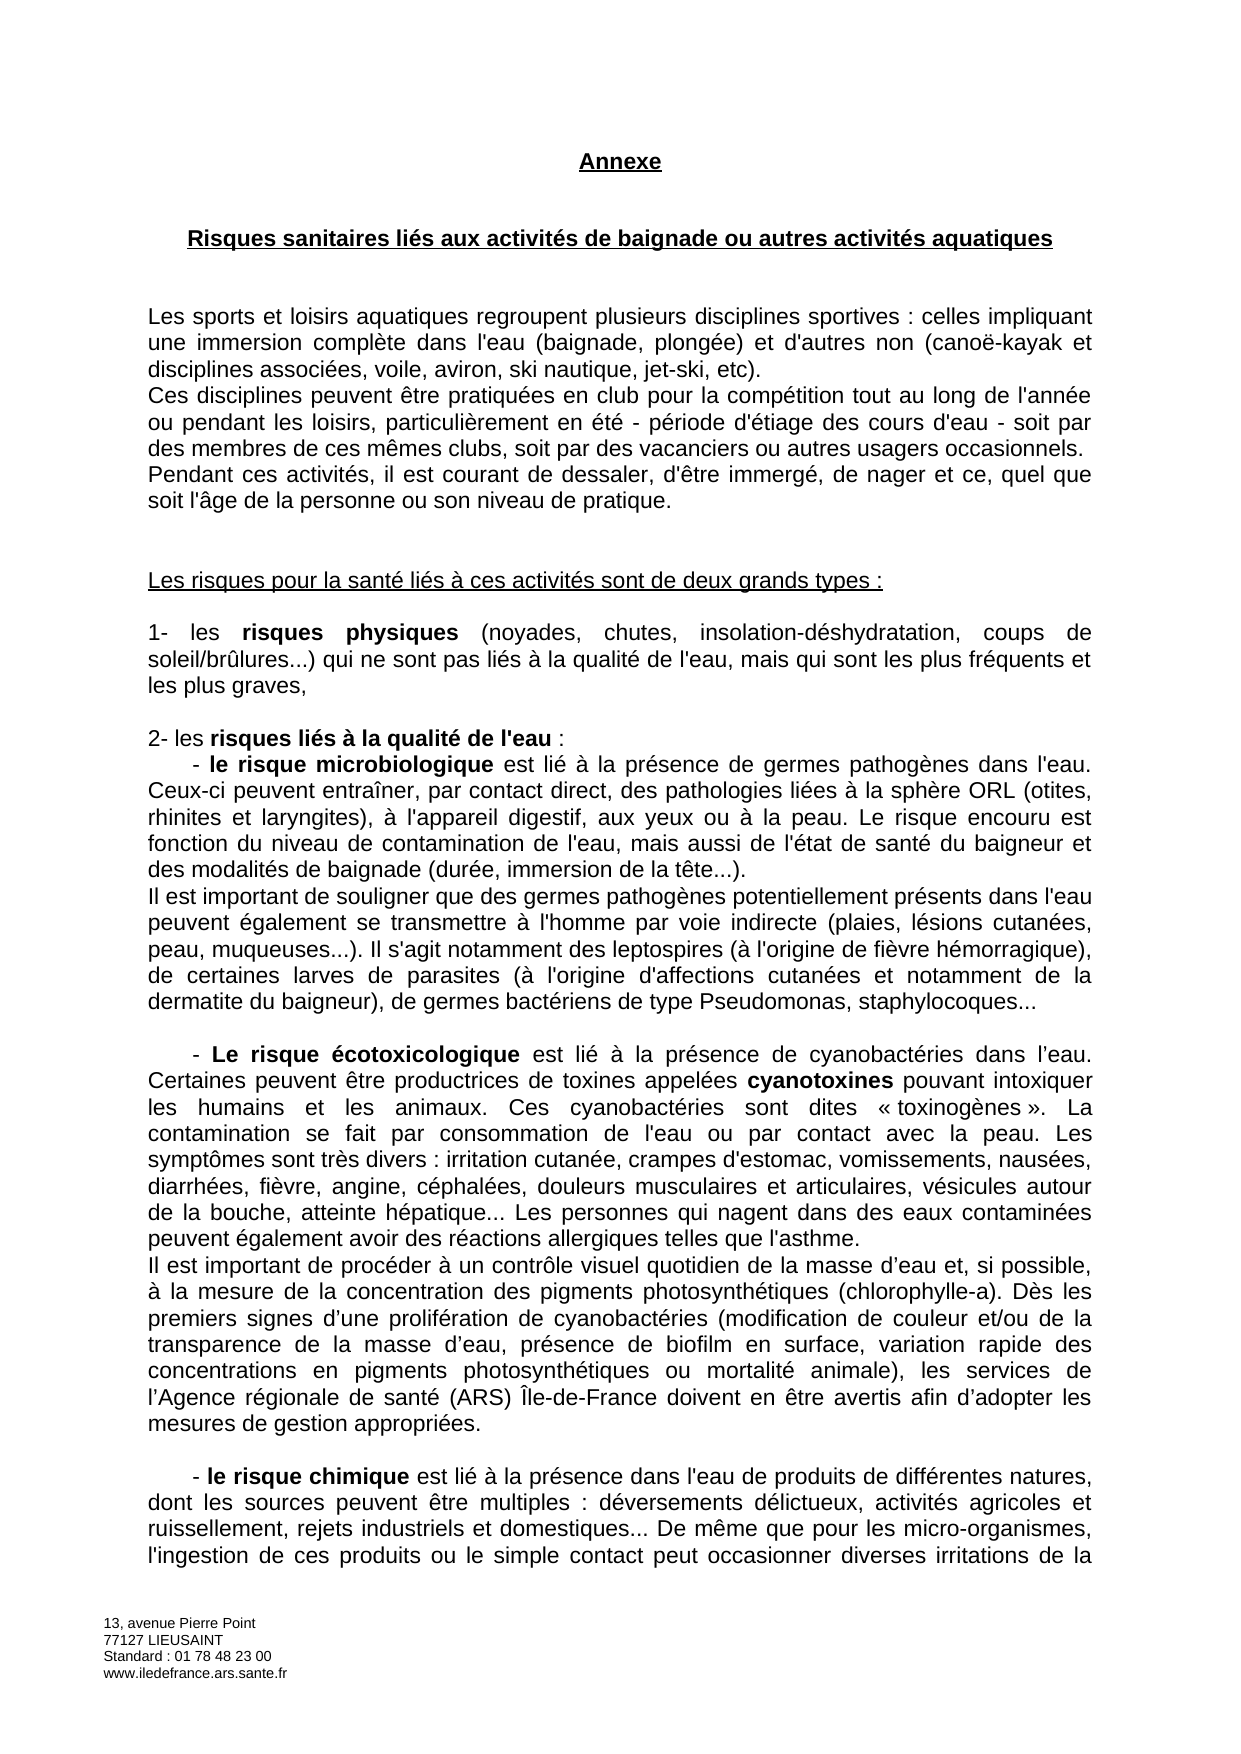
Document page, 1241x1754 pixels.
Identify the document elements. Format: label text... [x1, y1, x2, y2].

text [148, 1463, 1093, 1568]
text - Le risque écotoxicologique est lié à la présence de cyanobactéries dans l’eau. Certaines peuvent être productrices de toxines appelées cyanotoxines pouvant intoxiquer les humains et les animaux. Ces cyanobactéries sont dites « toxinogènes ». La contamination se fait par consommation de l'eau ou par contact avec la peau. Les symptômes sont très divers : irritation cutanée, crampes d'estomac, vomissements, nausées, diarrhées, fièvre, angine, céphalées, douleurs musculaires et articulaires, vésicules autour de la bouche, atteinte hépatique... Les personnes qui nagent dans des eaux contaminées peuvent également avoir des réactions allergiques telles que l'asthme. [148, 1041, 1093, 1252]
text Les risques pour la santé liés à ces activités sont de deux grands types : [148, 567, 1093, 593]
text - les risques liés à la qualité de l'eau : [148, 725, 1093, 751]
text Risques sanitaires liés aux activités de baignade ou autres activités aquatiques [148, 225, 1093, 252]
text - les risques physiques (noyades, chutes, insolation-déshydratation, coups de soleil/brûlures...) qui ne sont pas liés à la qualité de l'eau, mais qui sont les plus fréquents et les plus graves, [148, 619, 1093, 698]
text Ces disciplines peuvent être pratiquées en club pour la compétition tout au long de l'année ou pendant les loisirs, particulièrement en été - période d'étiage des cours d'eau - soit par des membres de ces mêmes clubs, soit par des vacanciers ou autres usagers occasionnels. [148, 382, 1093, 461]
text Il est important de procéder à un contrôle visuel quotidien de la masse d’eau et, si possible, à la mesure de la concentration des pigments photosynthétiques (chlorophylle-a). Dès les premiers signes d’une prolifération de cyanobactéries (modification de couleur et/ou de la transparence de la masse d’eau, présence de biofilm en surface, variation rapide des concentrations en pigments photosynthétiques ou mortalité animale), les services de l’Agence régionale de santé (ARS) Île-de-France doivent en être avertis afin d’adopter les mesures de gestion appropriées. [148, 1252, 1093, 1436]
text Annexe [148, 148, 1093, 174]
text - le risque microbiologique est lié à la présence de germes pathogènes dans l'eau. Ceux-ci peuvent entraîner, par contact direct, des pathologies liées à la sphère ORL (otites, rhinites et laryngites), à l'appareil digestif, aux yeux ou à la peau. Le risque encouru est fonction du niveau de contamination de l'eau, mais aussi de l'état de santé du baigneur et des modalités de baignade (durée, immersion de la tête...). [148, 751, 1093, 883]
text Les sports et loisirs aquatiques regroupent plusieurs disciplines sportives : celles impliquant une immersion complète dans l'eau (baignade, plongée) et d'autres non (canoë-kayak et disciplines associées, voile, aviron, ski nautique, jet-ski, etc). [148, 303, 1093, 382]
text Pendant ces activités, il est courant de dessaler, d'être immergé, de nager et ce, quel que soit l'âge de la personne ou son niveau de pratique. [148, 461, 1093, 514]
text Il est important de souligner que des germes pathogènes potentiellement présents dans l'eau peuvent également se transmettre à l'homme par voie indirecte (plaies, lésions cutanées, peau, muqueuses...). Il s'agit notamment des leptospires (à l'origine de fièvre hémorragique), de certaines larves de parasites (à l'origine d'affections cutanées et notamment de la dermatite du baigneur), de germes bactériens de type Pseudomonas, staphylocoques... [148, 883, 1093, 1014]
